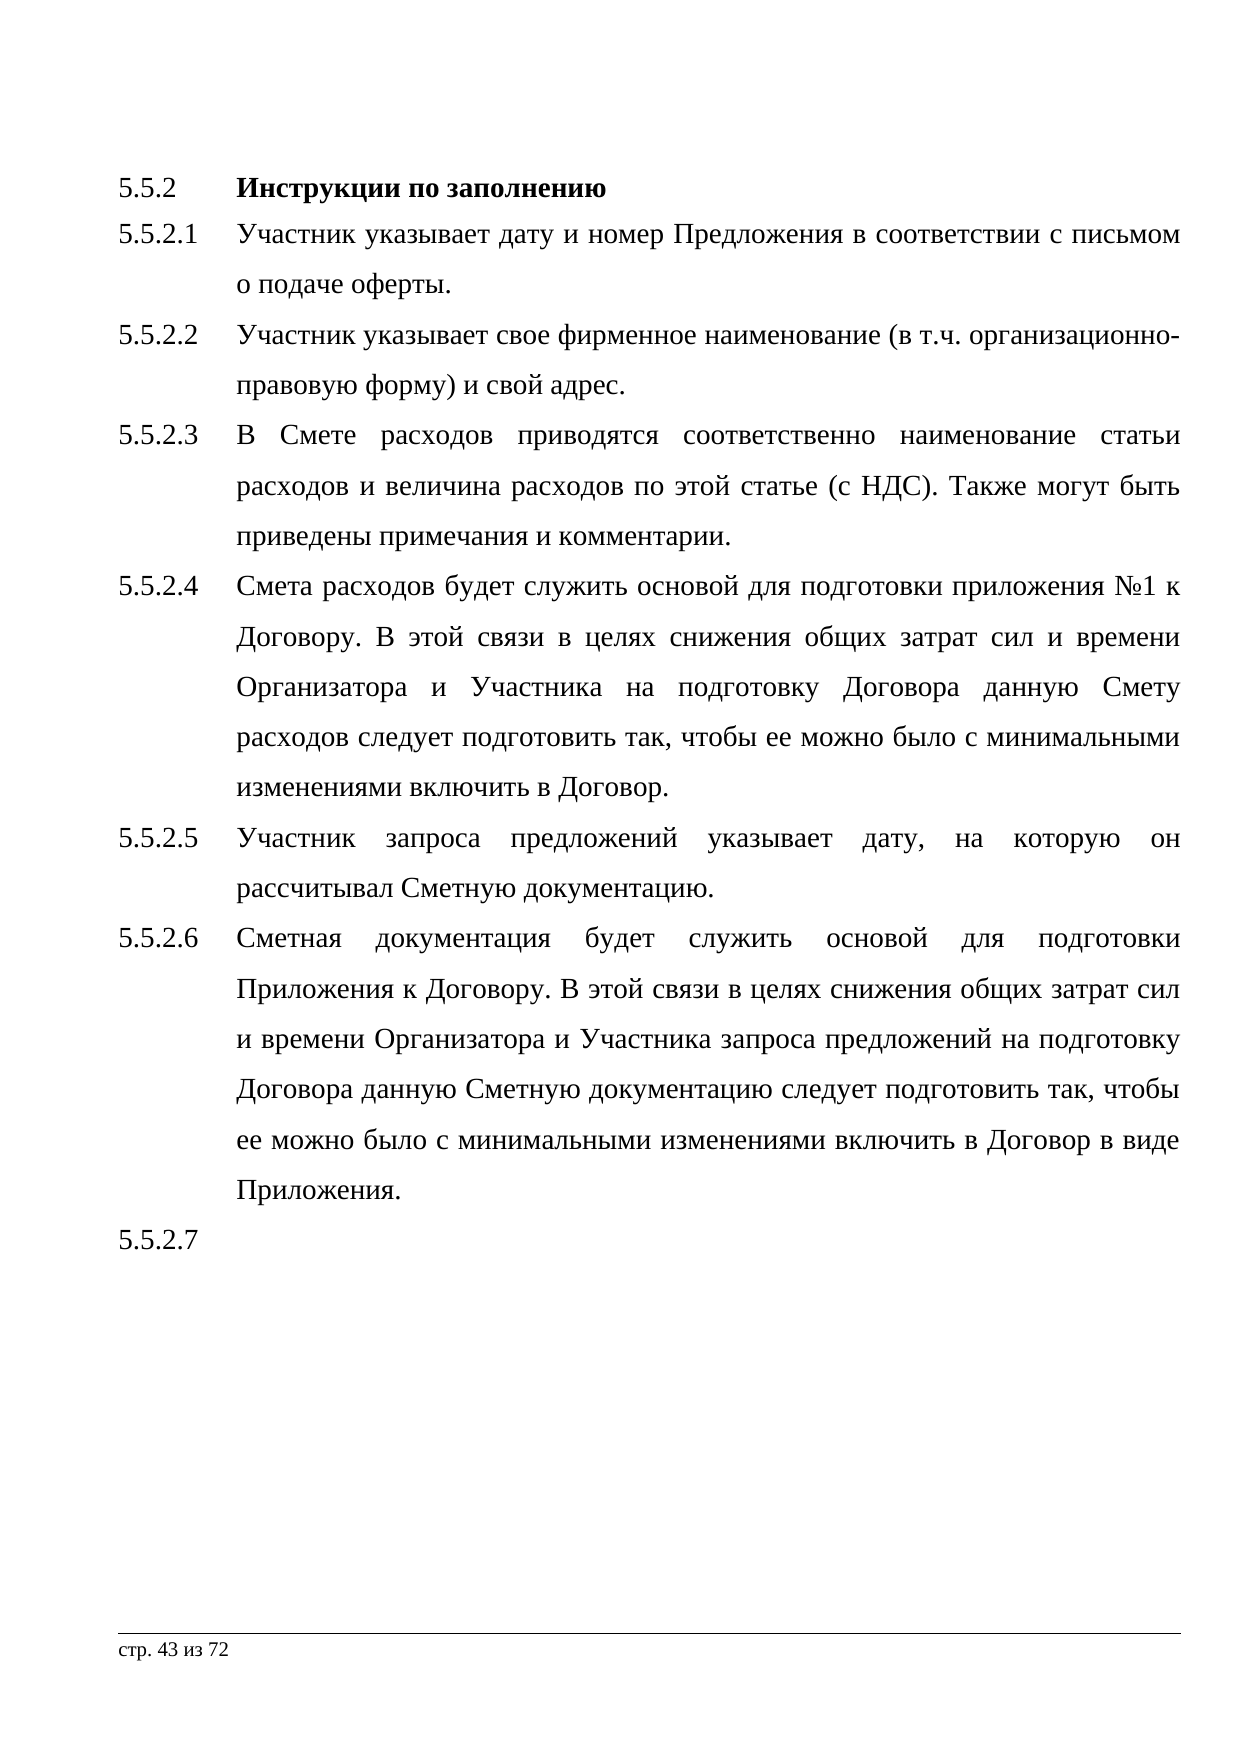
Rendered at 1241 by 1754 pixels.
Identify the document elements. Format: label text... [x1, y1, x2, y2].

text Сметная документация будет служить основой для подготовки Приложения к Договору. В этой связи в целях снижения общих затрат сил и времени Организатора и Участника запроса предложений на подготовку Договора данную Сметную документацию следует подготовить так, чтобы ее можно было с минимальными изменениями включить в Договор в виде Приложения. [118, 921, 1181, 1206]
text Участник запроса предложений указывает дату, на которую он рассчитывал Сметную документацию. [118, 820, 1181, 904]
text Участник указывает свое фирменное наименование (в т.ч. организационно-правовую форму) и свой адрес. [118, 317, 1181, 401]
text Смета расходов будет служить основой для подготовки приложения №1 к Договору. В этой связи в целях снижения общих затрат сил и времени Организатора и Участника на подготовку Договора данную Смету расходов следует подготовить так, чтобы ее можно было с минимальными изменениями включить в Договор. [118, 568, 1181, 803]
text Участник указывает дату и номер Предложения в соответствии с письмом о подаче оферты. [118, 216, 1181, 300]
text В Смете расходов приводятся соответственно наименование статьи расходов и величина расходов по этой статье (с НДС). Также могут быть приведены примечания и комментарии. [118, 417, 1181, 552]
text Инструкции по заполнению [118, 170, 1181, 204]
